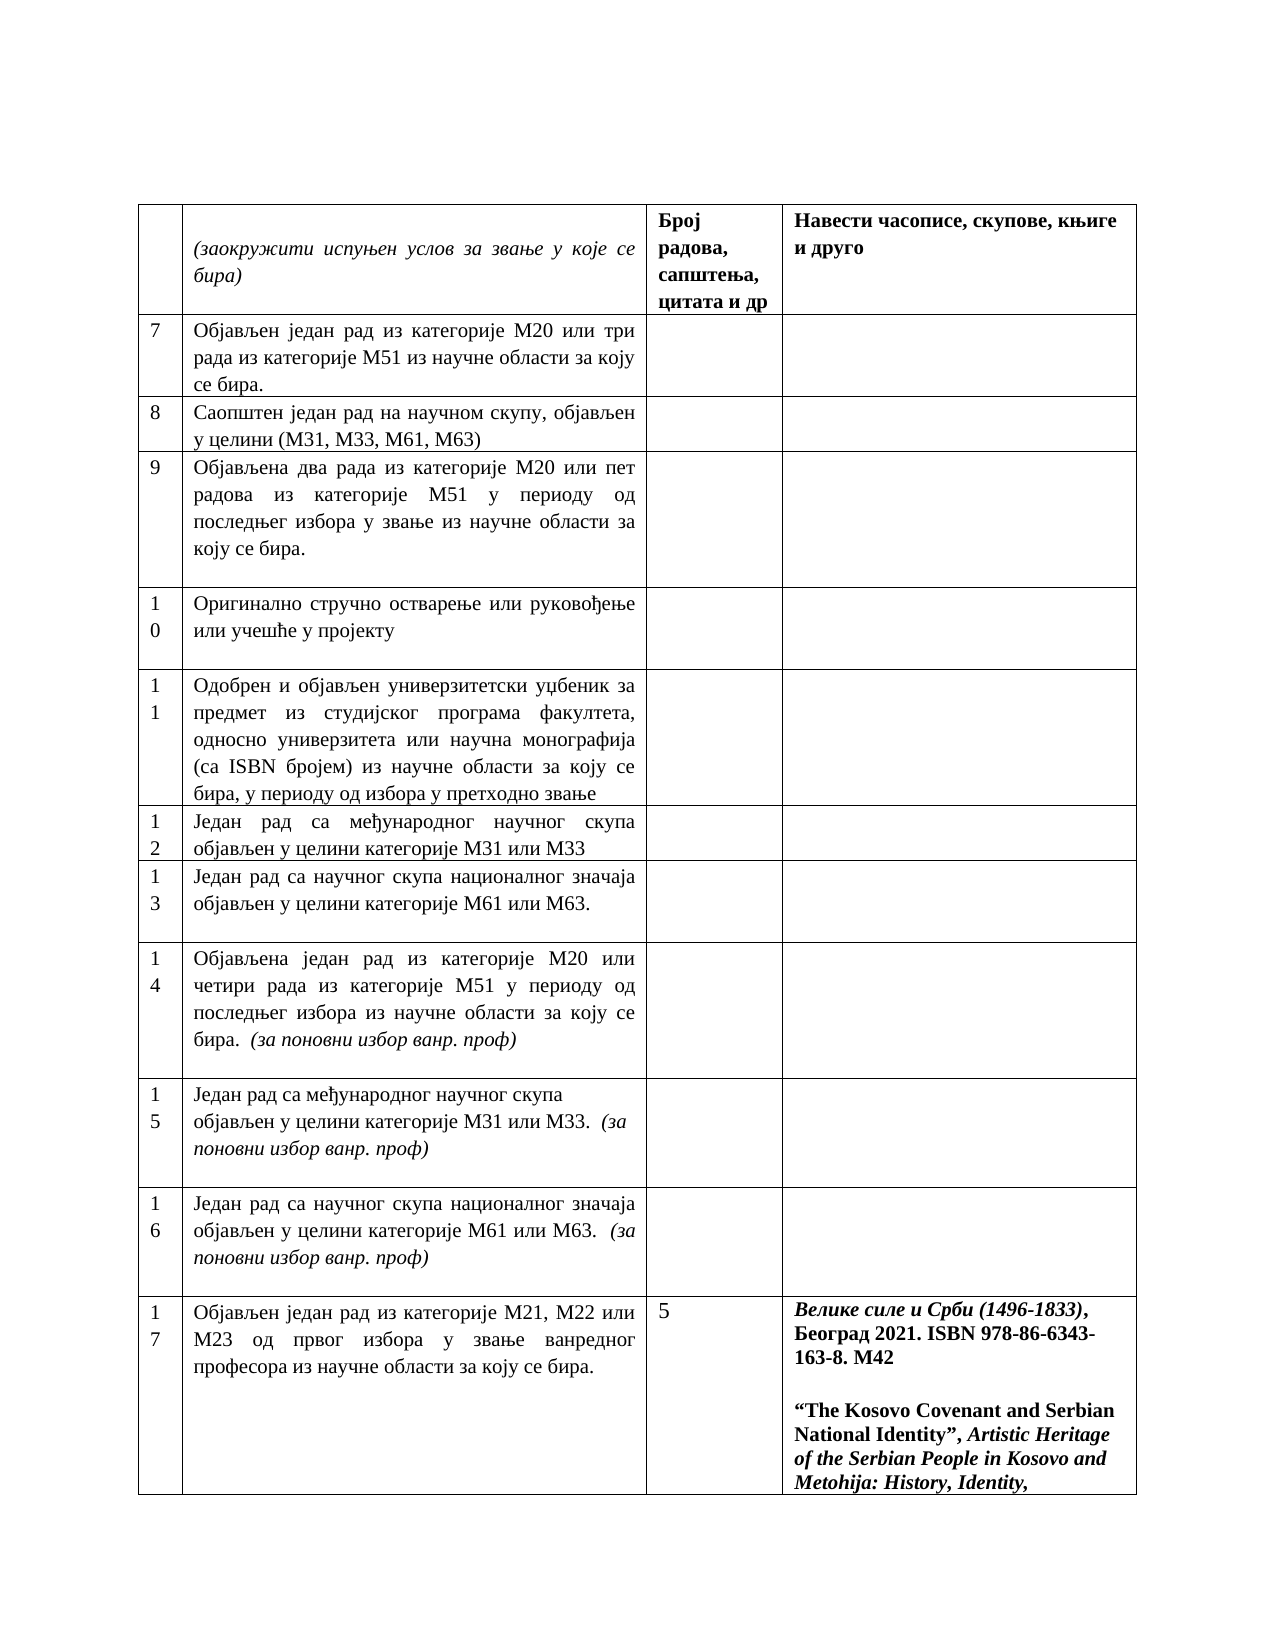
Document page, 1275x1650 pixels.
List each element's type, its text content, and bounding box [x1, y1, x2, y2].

table_cell Објављена један рад из категорије М20 или четири рада из категорије М51 у периоду од последњег избора из научне области за коју се бира. (за поновни избор ванр. проф) [183, 943, 646, 1078]
table_cell 11 [139, 670, 182, 805]
table_cell 14 [139, 943, 182, 1078]
table_cell [783, 943, 1136, 1078]
table_cell [783, 452, 1136, 587]
table_cell Објављена два рада из категорије М20 или пет радова из категорије М51 у периоду од последњег избора у звање из научне области за коју се бира. [183, 452, 646, 587]
table_cell [647, 397, 782, 451]
table_cell [647, 861, 782, 942]
table_header (заокружити испуњен услов за звање у које се бира) [183, 205, 646, 314]
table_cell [183, 1297, 646, 1494]
table_cell Одобрен и објављен универзитетски уџбеник за предмет из студијског програма факултета, односно универзитета или научна монографија (са ISBN бројем) из научне области за коју се бира, у периоду од избора у претходно звање [183, 670, 646, 805]
table_cell 12 [139, 806, 182, 860]
table_cell 10 [139, 588, 182, 669]
table_cell [647, 315, 782, 396]
table_cell Један рад са међународног научног скупа објављен у целини категорије М31 или М33. (за поновни избор ванр. проф) [183, 1079, 646, 1187]
table_cell 16 [139, 1188, 182, 1296]
table_cell 5 [647, 1297, 782, 1494]
table_cell [783, 1188, 1136, 1296]
table_cell [647, 452, 782, 587]
table_cell [647, 806, 782, 860]
table_cell [647, 943, 782, 1078]
table_cell 8 [139, 397, 182, 451]
table_cell [647, 670, 782, 805]
table_cell [783, 315, 1136, 396]
table_cell 9 [139, 452, 182, 587]
table_cell 15 [139, 1079, 182, 1187]
table_cell [783, 861, 1136, 942]
table_cell Оригинално стручно остварење или руковођење или учешће у пројекту [183, 588, 646, 669]
table_cell [647, 1188, 782, 1296]
table_cell Један рад са научног скупа националног значаја објављен у целини категорије М61 или М63. [183, 861, 646, 942]
table_cell 13 [139, 861, 182, 942]
table_cell 7 [139, 315, 182, 396]
table_cell [647, 588, 782, 669]
table_header [139, 205, 182, 314]
table_cell [783, 1079, 1136, 1187]
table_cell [783, 1297, 1136, 1494]
table_cell Један рад са научног скупа националног значаја објављен у целини категорије М61 или М63. (за поновни избор ванр. проф) [183, 1188, 646, 1296]
table_cell Саопштен један рад на научном скупу, објављен у целини (М31, М33, М61, М63) [183, 397, 646, 451]
table_cell [783, 806, 1136, 860]
table_cell [783, 588, 1136, 669]
table_cell [783, 397, 1136, 451]
table_header Навести часописе, скупове, књиге и друго [783, 205, 1136, 314]
table_cell Објављен један рад из категорије М20 или три рада из категорије М51 из научне области за коју се бира. [183, 315, 646, 396]
table_cell Један рад са међународног научног скупа објављен у целини категорије М31 или М33 [183, 806, 646, 860]
table_cell [783, 670, 1136, 805]
table_cell [647, 1079, 782, 1187]
table_header Број радова, сапштења, цитата и др [647, 205, 782, 314]
table_cell 17 [139, 1297, 182, 1494]
